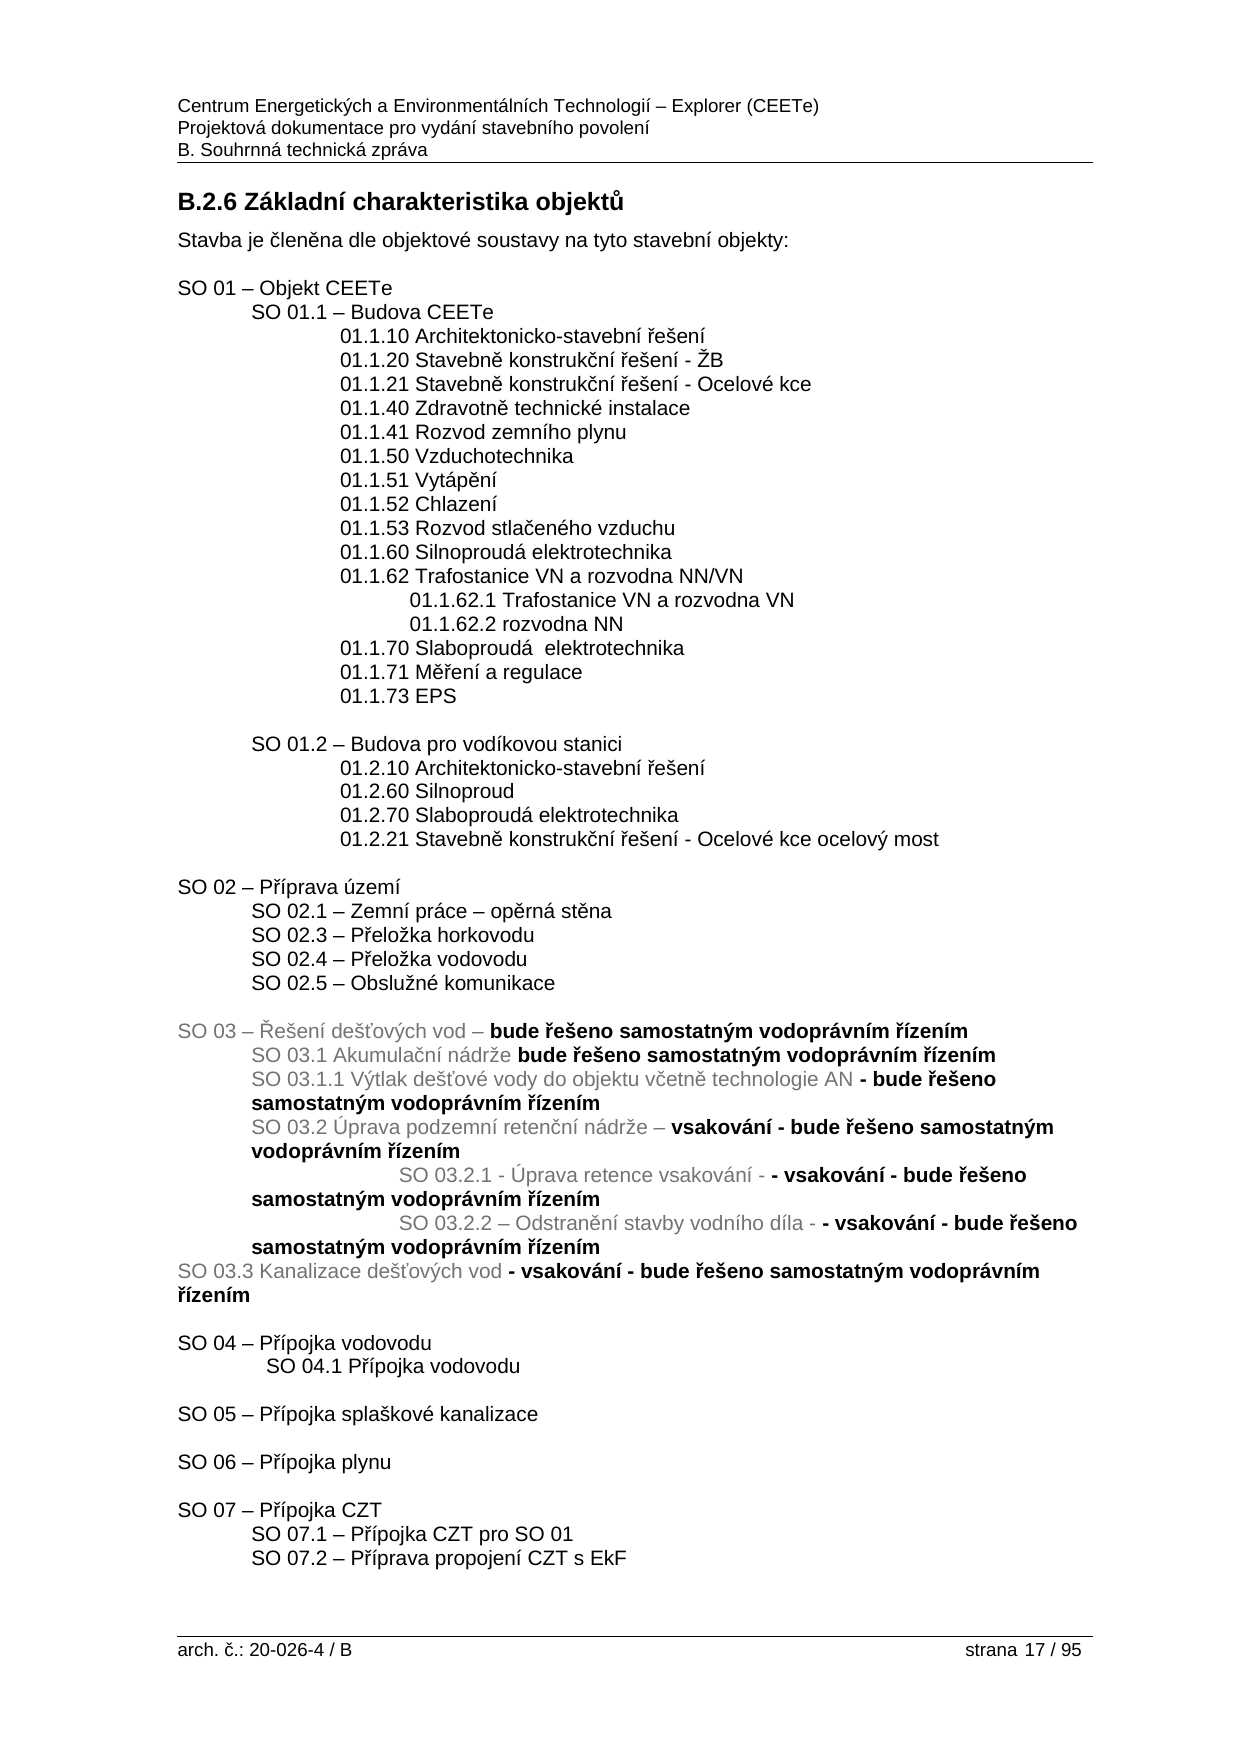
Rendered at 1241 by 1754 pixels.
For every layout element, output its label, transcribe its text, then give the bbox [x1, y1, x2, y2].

text 01.2.70 Slaboproudá elektrotechnika [340, 803, 1093, 827]
text SO 03.3 Kanalizace dešťových vod - vsakování - bude řešeno samostatným vodoprávním řízením [177, 1258, 1093, 1306]
text SO 03.2.2 – Odstranění stavby vodního díla - - vsakování - bude řešeno samostatným vodoprávním řízením [251, 1211, 1093, 1258]
text SO 03.2 Úprava podzemní retenční nádrže – vsakování - bude řešeno samostatným vodoprávním řízením [251, 1115, 1093, 1163]
text 01.1.40 Zdravotně technické instalace [340, 396, 1093, 420]
text 01.1.62.1 Trafostanice VN a rozvodna VN [369, 588, 1093, 612]
text SO 02 – Příprava území [177, 875, 1093, 899]
text 01.2.60 Silnoproud [340, 779, 1093, 803]
text 01.2.21 Stavebně konstrukční řešení - Ocelové kce ocelový most [340, 827, 1093, 851]
text 01.1.21 Stavebně konstrukční řešení - Ocelové kce [340, 372, 1093, 396]
text 01.1.62 Trafostanice VN a rozvodna NN/VN [340, 564, 1093, 588]
text SO 01.1 – Budova CEETe [177, 300, 1093, 324]
text SO 04.1 Přípojka vodovodu [266, 1354, 1093, 1378]
text 01.1.51 Vytápění [340, 468, 1093, 492]
text SO 05 – Přípojka splaškové kanalizace [177, 1402, 1093, 1426]
text SO 03.1 Akumulační nádrže bude řešeno samostatným vodoprávním řízením [251, 1043, 1093, 1067]
text Základní charakteristika objektů [177, 187, 1093, 216]
text 01.1.50 Vzduchotechnika [340, 444, 1093, 468]
text 01.1.60 Silnoproudá elektrotechnika [340, 540, 1093, 564]
text 01.2.10 Architektonicko-stavební řešení [340, 755, 1093, 779]
text 01.1.62.2 rozvodna NN [369, 612, 1093, 636]
text SO 04 – Přípojka vodovodu [177, 1330, 1093, 1354]
text 01.1.20 Stavebně konstrukční řešení - ŽB [340, 348, 1093, 372]
text SO 03 – Řešení dešťových vod – bude řešeno samostatným vodoprávním řízením [177, 1019, 1093, 1043]
text Stavba je členěna dle objektové soustavy na tyto stavební objekty: [177, 228, 1093, 252]
text SO 07 – Přípojka CZT [177, 1498, 1093, 1522]
text SO 02.1 – Zemní práce – opěrná stěna [177, 899, 1093, 923]
text 01.1.53 Rozvod stlačeného vzduchu [340, 516, 1093, 540]
text SO 07.1 – Přípojka CZT pro SO 01 [177, 1522, 1093, 1546]
text SO 02.4 – Přeložka vodovodu [177, 947, 1093, 971]
text 01.1.73 EPS [340, 683, 1093, 707]
text SO 06 – Přípojka plynu [177, 1450, 1093, 1474]
text 01.1.10 Architektonicko-stavební řešení [340, 324, 1093, 348]
text SO 03.1.1 Výtlak dešťové vody do objektu včetně technologie AN - bude řešeno samostatným vodoprávním řízením [251, 1067, 1093, 1115]
text 01.1.52 Chlazení [340, 492, 1093, 516]
text 01.1.71 Měření a regulace [340, 659, 1093, 683]
text 01.1.41 Rozvod zemního plynu [340, 420, 1093, 444]
text 01.1.70 Slaboproudá elektrotechnika [340, 636, 1093, 659]
text SO 07.2 – Příprava propojení CZT s EkF [177, 1546, 1093, 1570]
text SO 02.5 – Obslužné komunikace [177, 971, 1093, 995]
text SO 03.2.1 - Úprava retence vsakování - - vsakování - bude řešeno samostatným vodoprávním řízením [251, 1163, 1093, 1211]
text SO 01.2 – Budova pro vodíkovou stanici [207, 731, 1093, 755]
text SO 01 – Objekt CEETe [177, 276, 1093, 300]
text SO 02.3 – Přeložka horkovodu [177, 923, 1093, 947]
